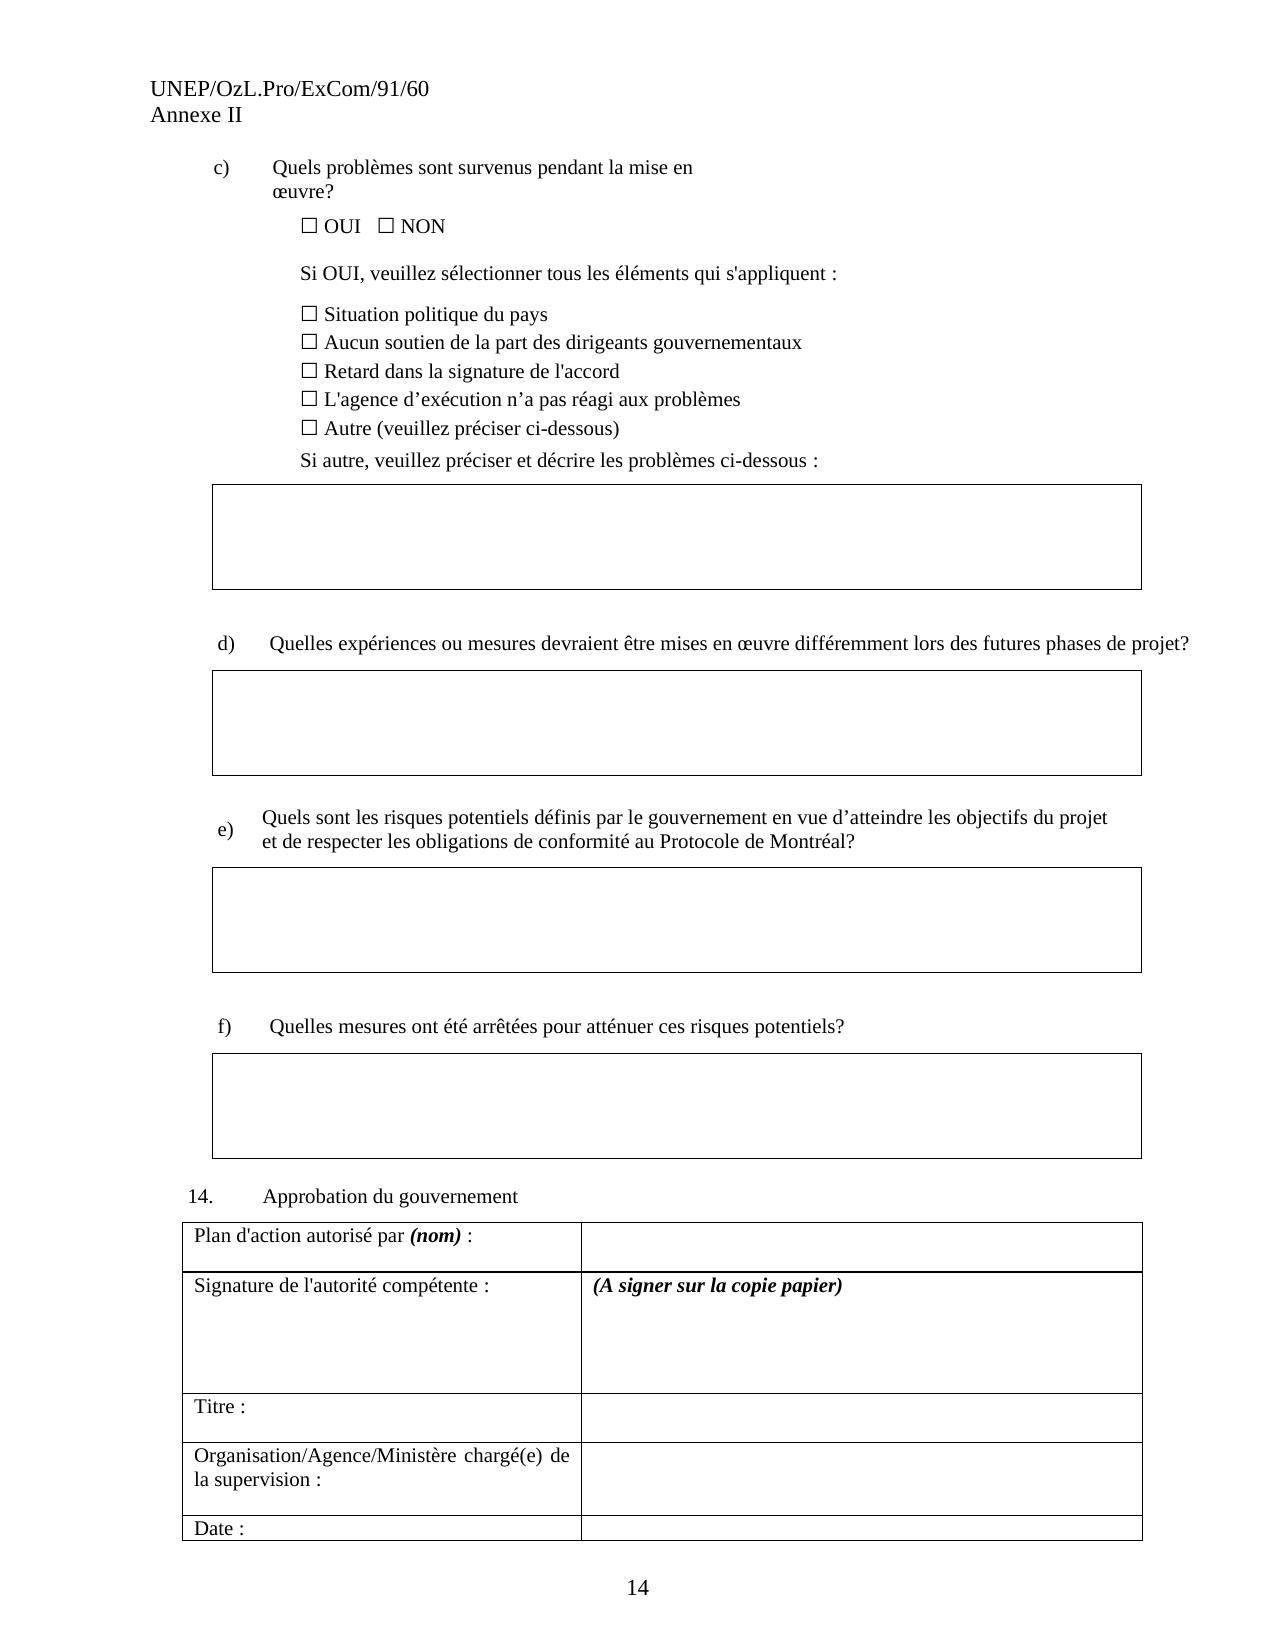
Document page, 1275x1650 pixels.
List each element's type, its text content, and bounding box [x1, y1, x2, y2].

table_header Quelles expériences ou mesures devraient être mises en œuvre différemment lors des futures phases de projet? [262, 619, 1275, 655]
table_cell (A signer sur la copie papier) [582, 1273, 1142, 1393]
list Aucun soutien de la part des dirigeants gouvernementaux [300, 327, 1125, 356]
list Autre (veuillez préciser ci-dessous) [300, 413, 1125, 441]
table_cell Date : [183, 1516, 581, 1540]
table_header [213, 485, 1141, 589]
table_cell Signature de l'autorité compétente : [183, 1273, 581, 1393]
list L'agence d’exécution n’a pas réagi aux problèmes [300, 384, 1125, 413]
subtitle OUI NON [225, 212, 1125, 240]
list Si autre, veuillez préciser et décrire les problèmes ci-dessous : [300, 447, 1125, 472]
list Retard dans la signature de l'accord [300, 356, 1125, 384]
table_cell [582, 1443, 1142, 1515]
table_cell Organisation/Agence/Ministère chargé(e) de la supervision : [183, 1443, 581, 1515]
list Approbation du gouvernement [187, 1184, 1125, 1208]
table_cell [582, 1394, 1142, 1442]
list Situation politique du pays [300, 299, 1125, 327]
table_header e) [210, 805, 254, 853]
table_header [213, 671, 1141, 775]
table_header [213, 1054, 1141, 1158]
table_header f) [210, 1002, 262, 1038]
table_header d) [210, 619, 262, 655]
table_header Quels problèmes sont survenus pendant la mise en œuvre? [261, 155, 764, 203]
table_header c) [202, 155, 261, 203]
table_header [582, 1223, 1142, 1271]
table_header Quelles mesures ont été arrêtées pour atténuer ces risques potentiels? [262, 1002, 1275, 1038]
table_header [213, 868, 1141, 972]
table_cell [582, 1516, 1142, 1540]
table_header Plan d'action autorisé par (nom) : [183, 1223, 581, 1271]
list Si OUI, veuillez sélectionner tous les éléments qui s'appliquent : [300, 261, 1125, 285]
table_cell Titre : [183, 1394, 581, 1442]
table_header Quels sont les risques potentiels définis par le gouvernement en vue d’atteindre les objectifs du projet et de respecter les obligations de conformité au Protocole de Montréal? [254, 805, 1124, 853]
